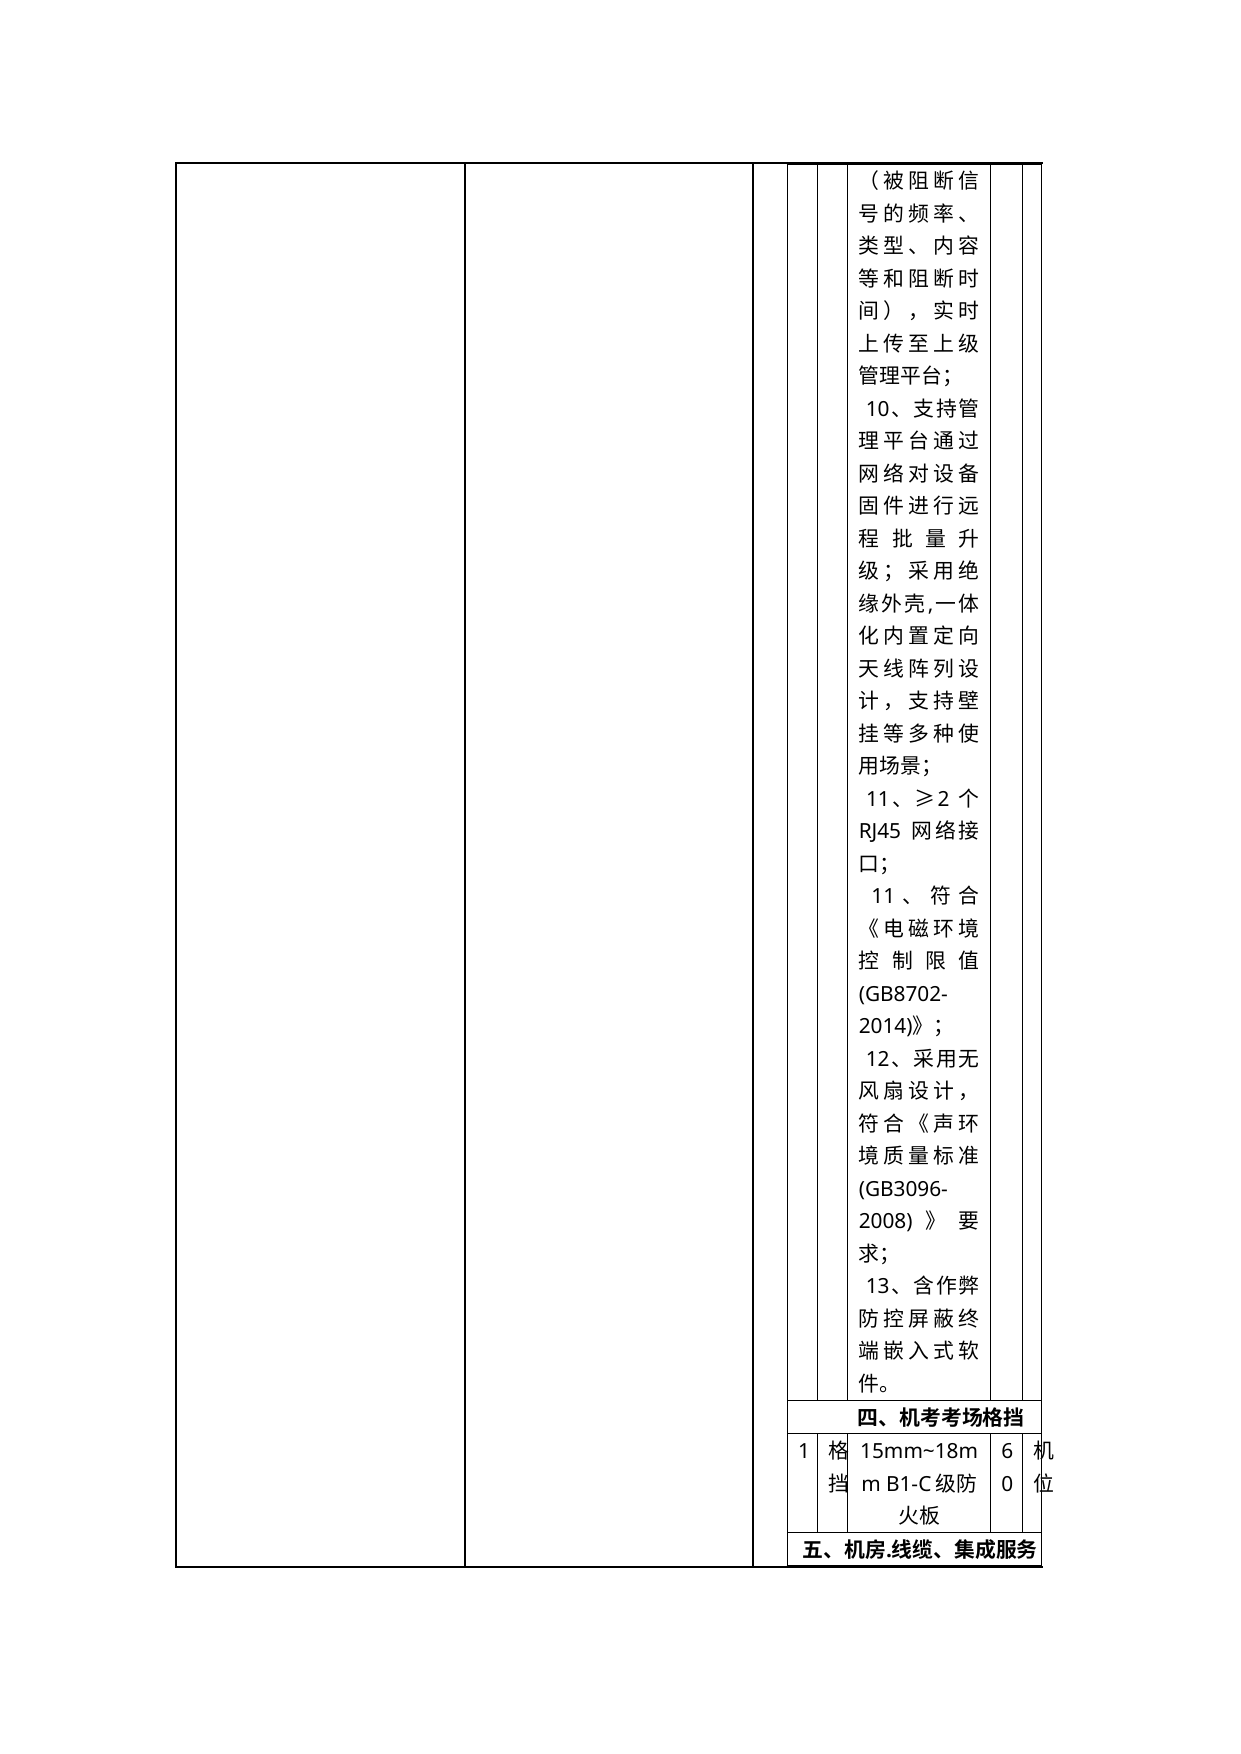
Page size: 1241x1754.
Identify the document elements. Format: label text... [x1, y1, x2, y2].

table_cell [754, 164, 787, 1566]
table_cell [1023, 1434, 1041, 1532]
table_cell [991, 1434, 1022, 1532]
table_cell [788, 165, 817, 1400]
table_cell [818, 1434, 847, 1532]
table_cell 1 [177, 164, 464, 1566]
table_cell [1023, 165, 1041, 1400]
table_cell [848, 1434, 990, 1532]
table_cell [848, 165, 990, 1400]
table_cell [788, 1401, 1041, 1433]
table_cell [818, 165, 847, 1400]
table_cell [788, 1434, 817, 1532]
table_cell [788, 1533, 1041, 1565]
table_cell [466, 164, 752, 1566]
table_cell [991, 165, 1022, 1400]
